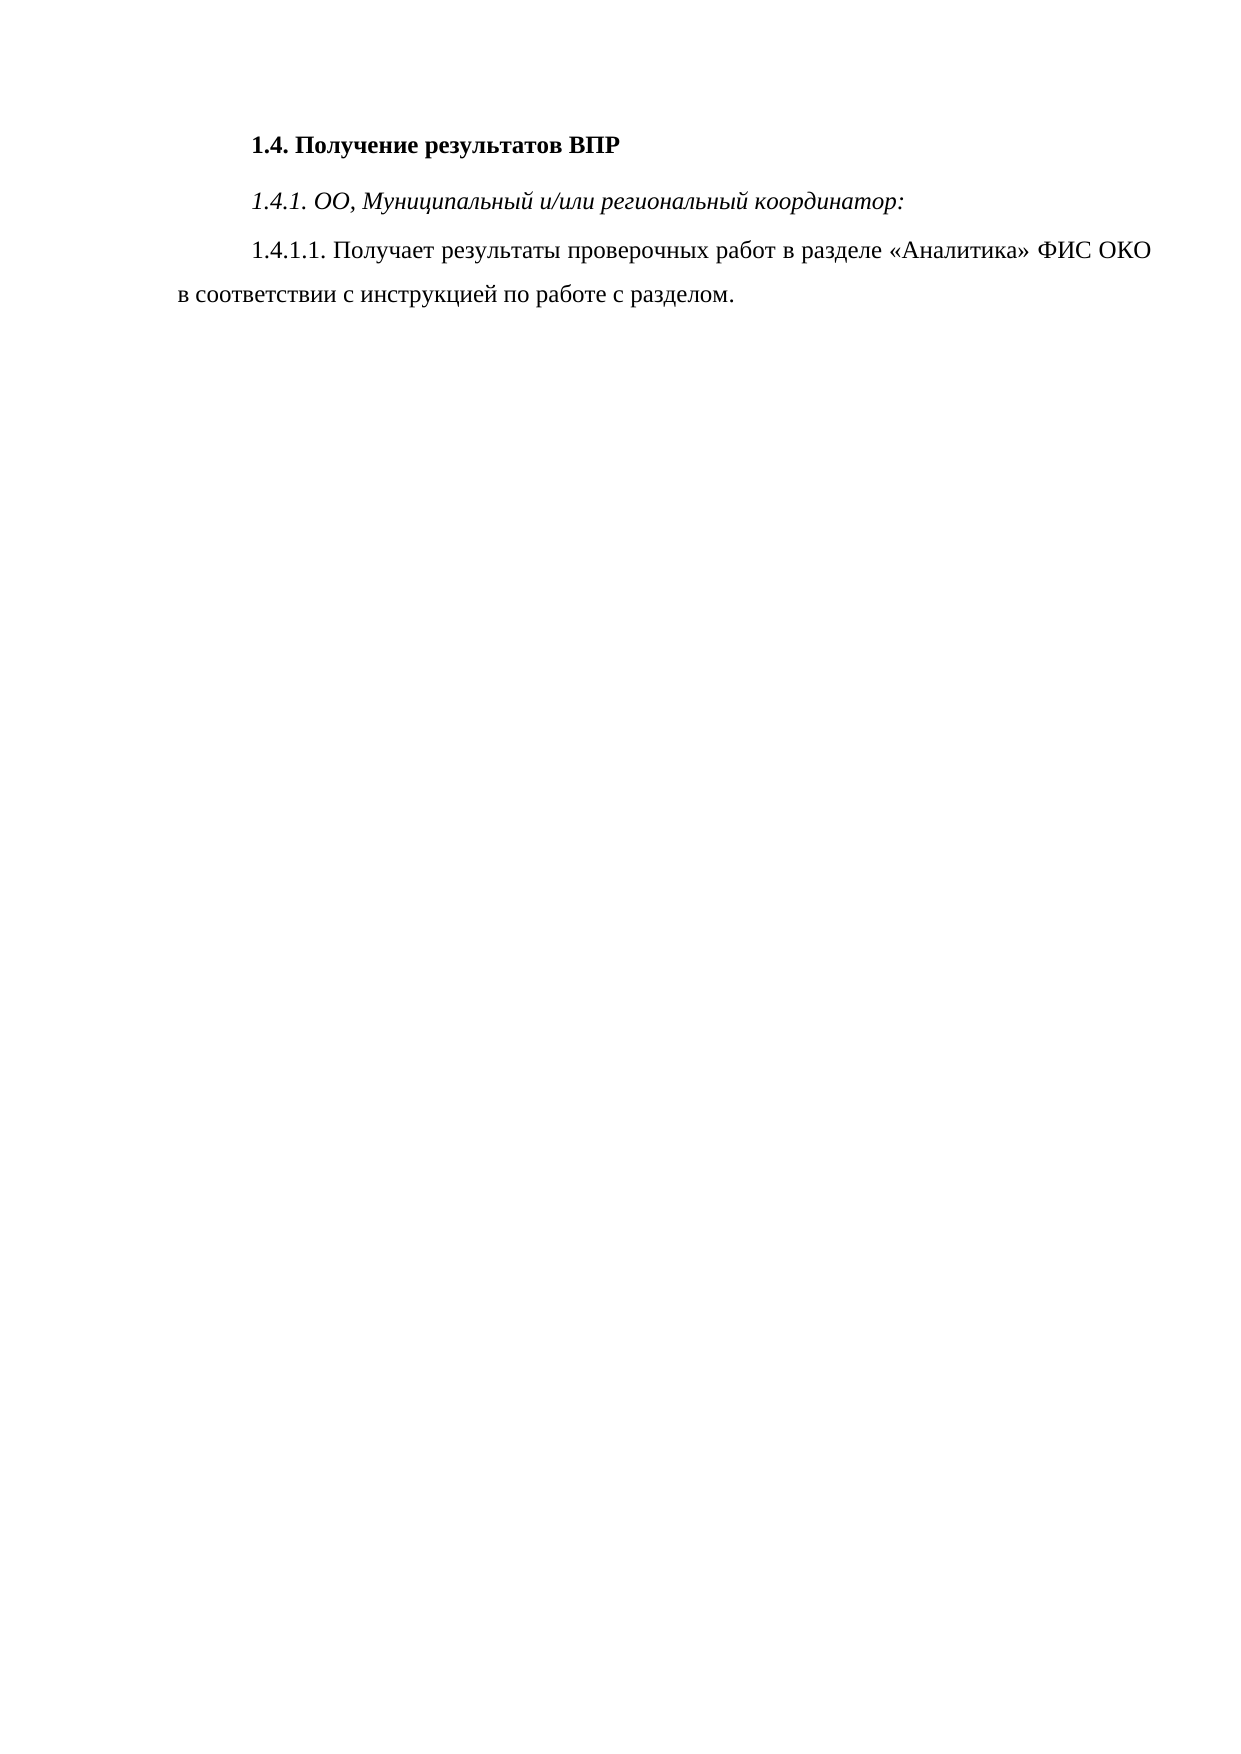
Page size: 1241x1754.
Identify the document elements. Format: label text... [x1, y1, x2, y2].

text 1.4.1. ОО, Муниципальный и/или региональный координатор: [177, 186, 1152, 215]
text 1.4.1.1. Получает результаты проверочных работ в разделе «Аналитика» ФИС ОКО в соответствии с инструкцией по работе с разделом. [177, 236, 1152, 307]
text 1.4. Получение результатов ВПР [177, 131, 1152, 159]
